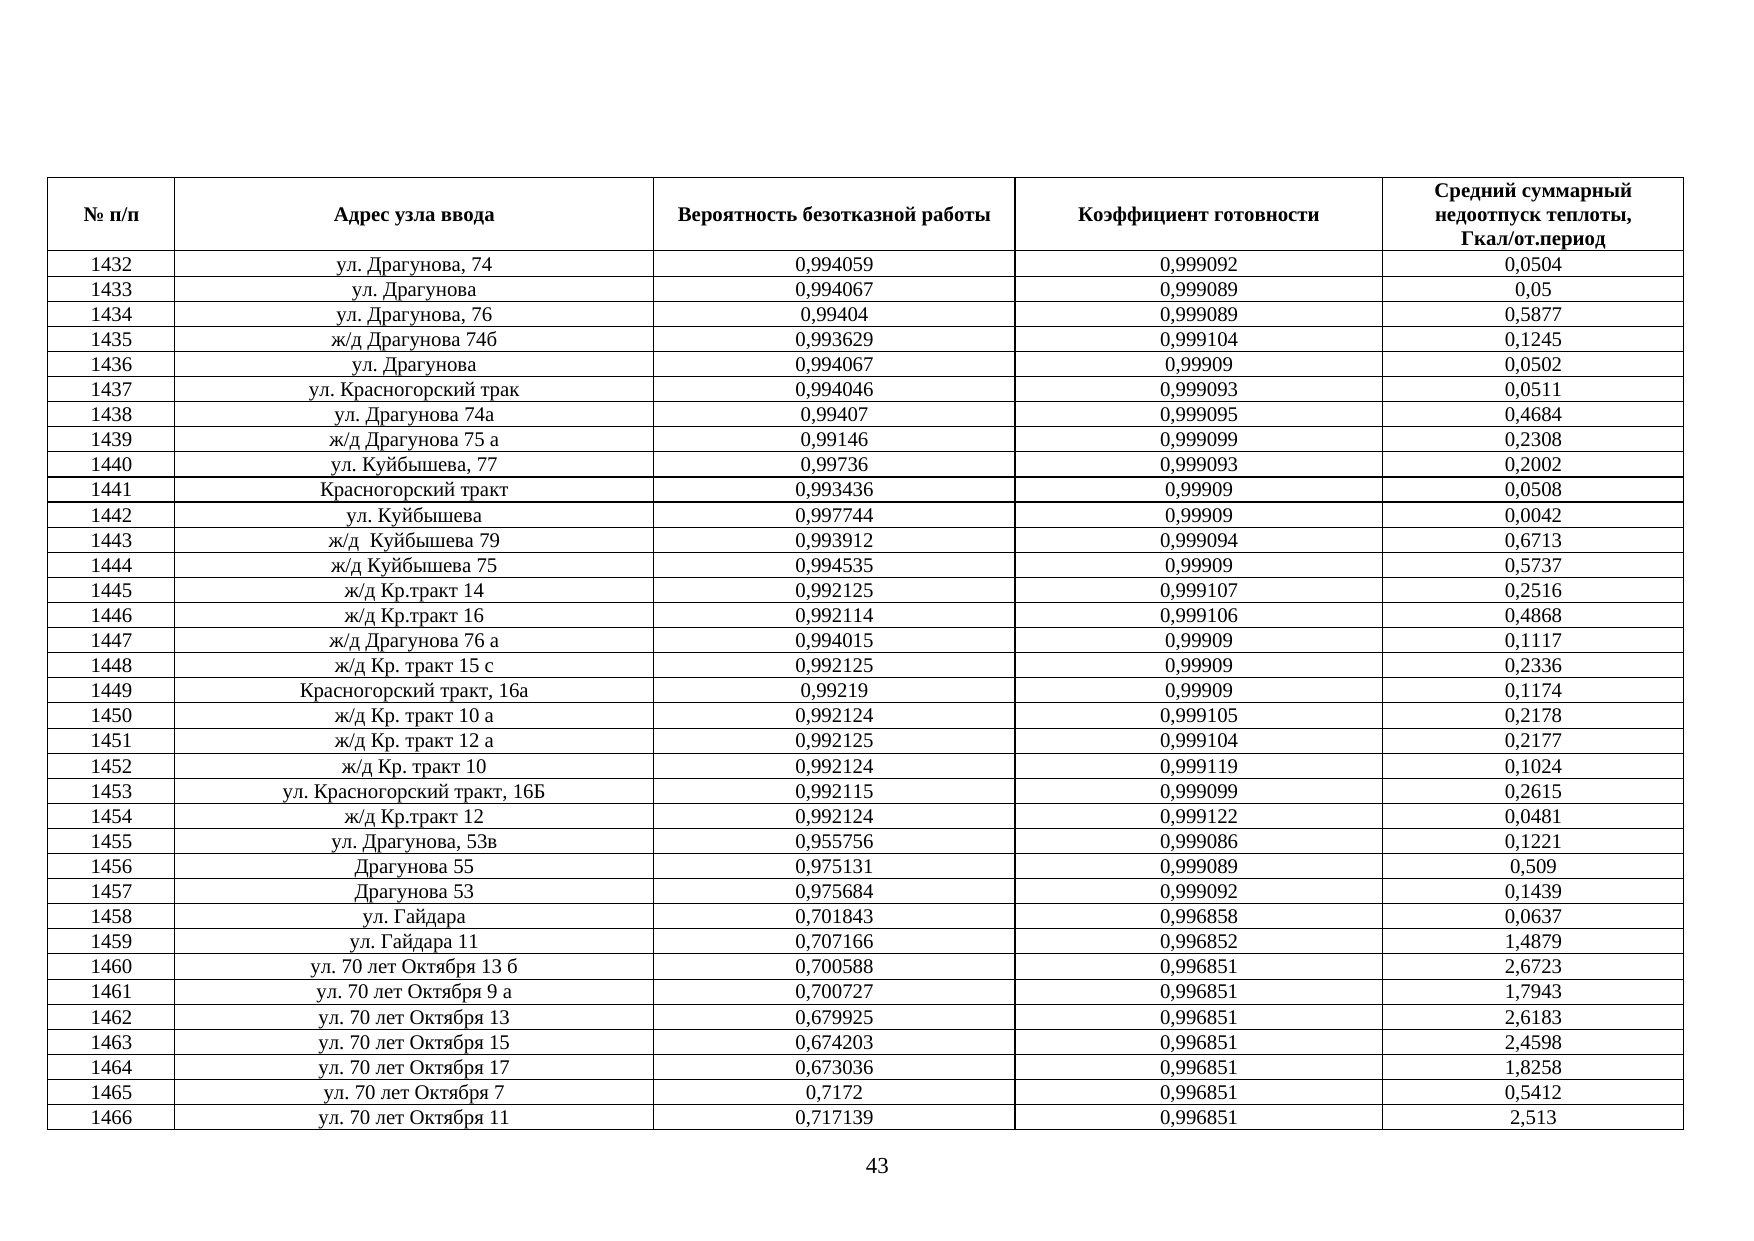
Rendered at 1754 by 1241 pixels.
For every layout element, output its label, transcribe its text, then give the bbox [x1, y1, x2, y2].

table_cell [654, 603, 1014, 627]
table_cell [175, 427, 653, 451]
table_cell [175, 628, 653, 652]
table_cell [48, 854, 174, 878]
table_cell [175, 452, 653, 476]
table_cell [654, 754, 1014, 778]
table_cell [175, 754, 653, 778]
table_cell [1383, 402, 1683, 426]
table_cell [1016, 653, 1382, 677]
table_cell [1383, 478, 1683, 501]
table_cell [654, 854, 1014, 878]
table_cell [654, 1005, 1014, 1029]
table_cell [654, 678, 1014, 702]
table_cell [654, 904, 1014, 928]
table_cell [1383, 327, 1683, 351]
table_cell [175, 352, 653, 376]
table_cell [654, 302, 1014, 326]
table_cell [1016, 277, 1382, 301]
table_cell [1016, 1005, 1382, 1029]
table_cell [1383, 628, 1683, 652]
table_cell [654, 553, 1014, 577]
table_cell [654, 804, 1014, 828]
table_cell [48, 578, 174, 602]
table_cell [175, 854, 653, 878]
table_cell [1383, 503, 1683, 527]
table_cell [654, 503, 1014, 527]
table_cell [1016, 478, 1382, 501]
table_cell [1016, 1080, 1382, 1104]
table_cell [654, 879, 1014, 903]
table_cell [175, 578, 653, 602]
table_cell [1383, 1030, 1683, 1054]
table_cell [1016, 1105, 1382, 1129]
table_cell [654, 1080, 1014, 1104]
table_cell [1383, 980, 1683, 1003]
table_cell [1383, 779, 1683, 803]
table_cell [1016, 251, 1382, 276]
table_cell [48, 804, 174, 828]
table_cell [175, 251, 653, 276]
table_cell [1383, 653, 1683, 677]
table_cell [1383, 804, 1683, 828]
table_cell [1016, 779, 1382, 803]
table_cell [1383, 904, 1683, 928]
table_header № п/п [48, 178, 174, 250]
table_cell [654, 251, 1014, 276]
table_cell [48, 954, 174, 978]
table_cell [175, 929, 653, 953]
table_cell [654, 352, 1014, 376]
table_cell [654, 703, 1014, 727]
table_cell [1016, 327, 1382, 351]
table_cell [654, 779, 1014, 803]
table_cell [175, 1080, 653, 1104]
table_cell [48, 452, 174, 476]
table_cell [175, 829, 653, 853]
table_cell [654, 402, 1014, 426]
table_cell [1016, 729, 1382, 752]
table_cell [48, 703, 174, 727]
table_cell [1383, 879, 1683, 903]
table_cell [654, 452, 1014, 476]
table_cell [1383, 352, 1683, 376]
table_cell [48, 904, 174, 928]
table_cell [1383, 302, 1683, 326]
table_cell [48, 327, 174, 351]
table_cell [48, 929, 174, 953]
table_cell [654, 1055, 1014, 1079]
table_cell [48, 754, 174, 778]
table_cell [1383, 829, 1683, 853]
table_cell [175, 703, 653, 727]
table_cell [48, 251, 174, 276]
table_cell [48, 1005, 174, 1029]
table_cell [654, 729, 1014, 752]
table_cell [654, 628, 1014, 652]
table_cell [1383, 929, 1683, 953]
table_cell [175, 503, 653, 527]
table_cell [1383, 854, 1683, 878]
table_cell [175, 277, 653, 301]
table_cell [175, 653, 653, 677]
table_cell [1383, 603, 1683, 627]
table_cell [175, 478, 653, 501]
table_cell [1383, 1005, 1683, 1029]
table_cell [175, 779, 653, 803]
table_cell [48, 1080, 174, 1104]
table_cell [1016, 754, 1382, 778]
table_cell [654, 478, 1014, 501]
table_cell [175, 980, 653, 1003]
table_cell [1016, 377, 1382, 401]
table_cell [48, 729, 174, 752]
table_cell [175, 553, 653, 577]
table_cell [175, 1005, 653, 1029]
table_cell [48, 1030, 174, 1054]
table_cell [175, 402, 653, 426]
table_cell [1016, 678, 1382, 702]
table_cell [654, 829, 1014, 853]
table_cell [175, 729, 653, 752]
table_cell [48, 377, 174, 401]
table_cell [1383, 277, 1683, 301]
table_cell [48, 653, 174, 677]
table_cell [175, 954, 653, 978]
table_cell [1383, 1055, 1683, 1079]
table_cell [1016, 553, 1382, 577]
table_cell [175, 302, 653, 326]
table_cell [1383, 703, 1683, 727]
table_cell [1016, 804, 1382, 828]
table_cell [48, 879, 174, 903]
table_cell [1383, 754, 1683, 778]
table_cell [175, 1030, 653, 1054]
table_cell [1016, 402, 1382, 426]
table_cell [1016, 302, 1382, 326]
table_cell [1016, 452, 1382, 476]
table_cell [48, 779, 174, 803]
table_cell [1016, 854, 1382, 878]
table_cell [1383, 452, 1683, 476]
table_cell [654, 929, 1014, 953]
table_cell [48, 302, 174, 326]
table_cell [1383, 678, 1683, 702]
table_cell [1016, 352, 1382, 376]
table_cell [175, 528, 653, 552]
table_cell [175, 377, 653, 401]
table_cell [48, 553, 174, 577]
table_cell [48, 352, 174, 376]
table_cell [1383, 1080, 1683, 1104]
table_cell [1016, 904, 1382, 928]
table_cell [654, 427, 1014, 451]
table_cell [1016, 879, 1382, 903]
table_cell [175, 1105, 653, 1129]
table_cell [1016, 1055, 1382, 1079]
table_header Вероятность безотказной работы [654, 178, 1014, 250]
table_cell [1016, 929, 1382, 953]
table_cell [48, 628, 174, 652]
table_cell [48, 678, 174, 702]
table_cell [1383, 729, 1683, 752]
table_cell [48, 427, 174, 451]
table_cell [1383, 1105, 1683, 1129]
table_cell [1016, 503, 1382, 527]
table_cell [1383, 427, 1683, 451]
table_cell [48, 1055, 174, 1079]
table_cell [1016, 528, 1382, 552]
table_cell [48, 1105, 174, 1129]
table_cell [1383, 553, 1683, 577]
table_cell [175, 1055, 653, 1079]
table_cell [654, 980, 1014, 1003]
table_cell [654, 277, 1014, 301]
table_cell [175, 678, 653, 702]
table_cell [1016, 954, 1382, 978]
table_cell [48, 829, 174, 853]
table_header Коэффициент готовности [1016, 178, 1382, 250]
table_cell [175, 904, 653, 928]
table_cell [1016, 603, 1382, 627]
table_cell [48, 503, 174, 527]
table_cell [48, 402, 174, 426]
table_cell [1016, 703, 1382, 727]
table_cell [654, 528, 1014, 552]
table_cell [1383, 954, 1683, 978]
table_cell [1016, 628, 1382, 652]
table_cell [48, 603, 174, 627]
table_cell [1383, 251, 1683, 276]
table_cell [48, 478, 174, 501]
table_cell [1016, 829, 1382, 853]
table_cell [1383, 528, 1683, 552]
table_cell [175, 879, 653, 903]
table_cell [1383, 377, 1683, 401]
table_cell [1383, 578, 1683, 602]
table_header Средний суммарный недоотпуск теплоты, Гкал/от.период [1383, 178, 1683, 250]
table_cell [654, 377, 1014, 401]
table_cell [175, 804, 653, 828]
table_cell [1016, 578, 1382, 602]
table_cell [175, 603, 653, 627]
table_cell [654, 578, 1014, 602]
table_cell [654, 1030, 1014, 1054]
table_header Адрес узла ввода [175, 178, 653, 250]
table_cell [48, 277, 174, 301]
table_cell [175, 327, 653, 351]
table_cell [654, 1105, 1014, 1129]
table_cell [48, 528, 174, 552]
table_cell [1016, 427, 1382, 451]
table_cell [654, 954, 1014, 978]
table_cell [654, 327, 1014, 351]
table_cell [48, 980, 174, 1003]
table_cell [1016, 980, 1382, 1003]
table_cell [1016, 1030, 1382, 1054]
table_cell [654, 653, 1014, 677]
